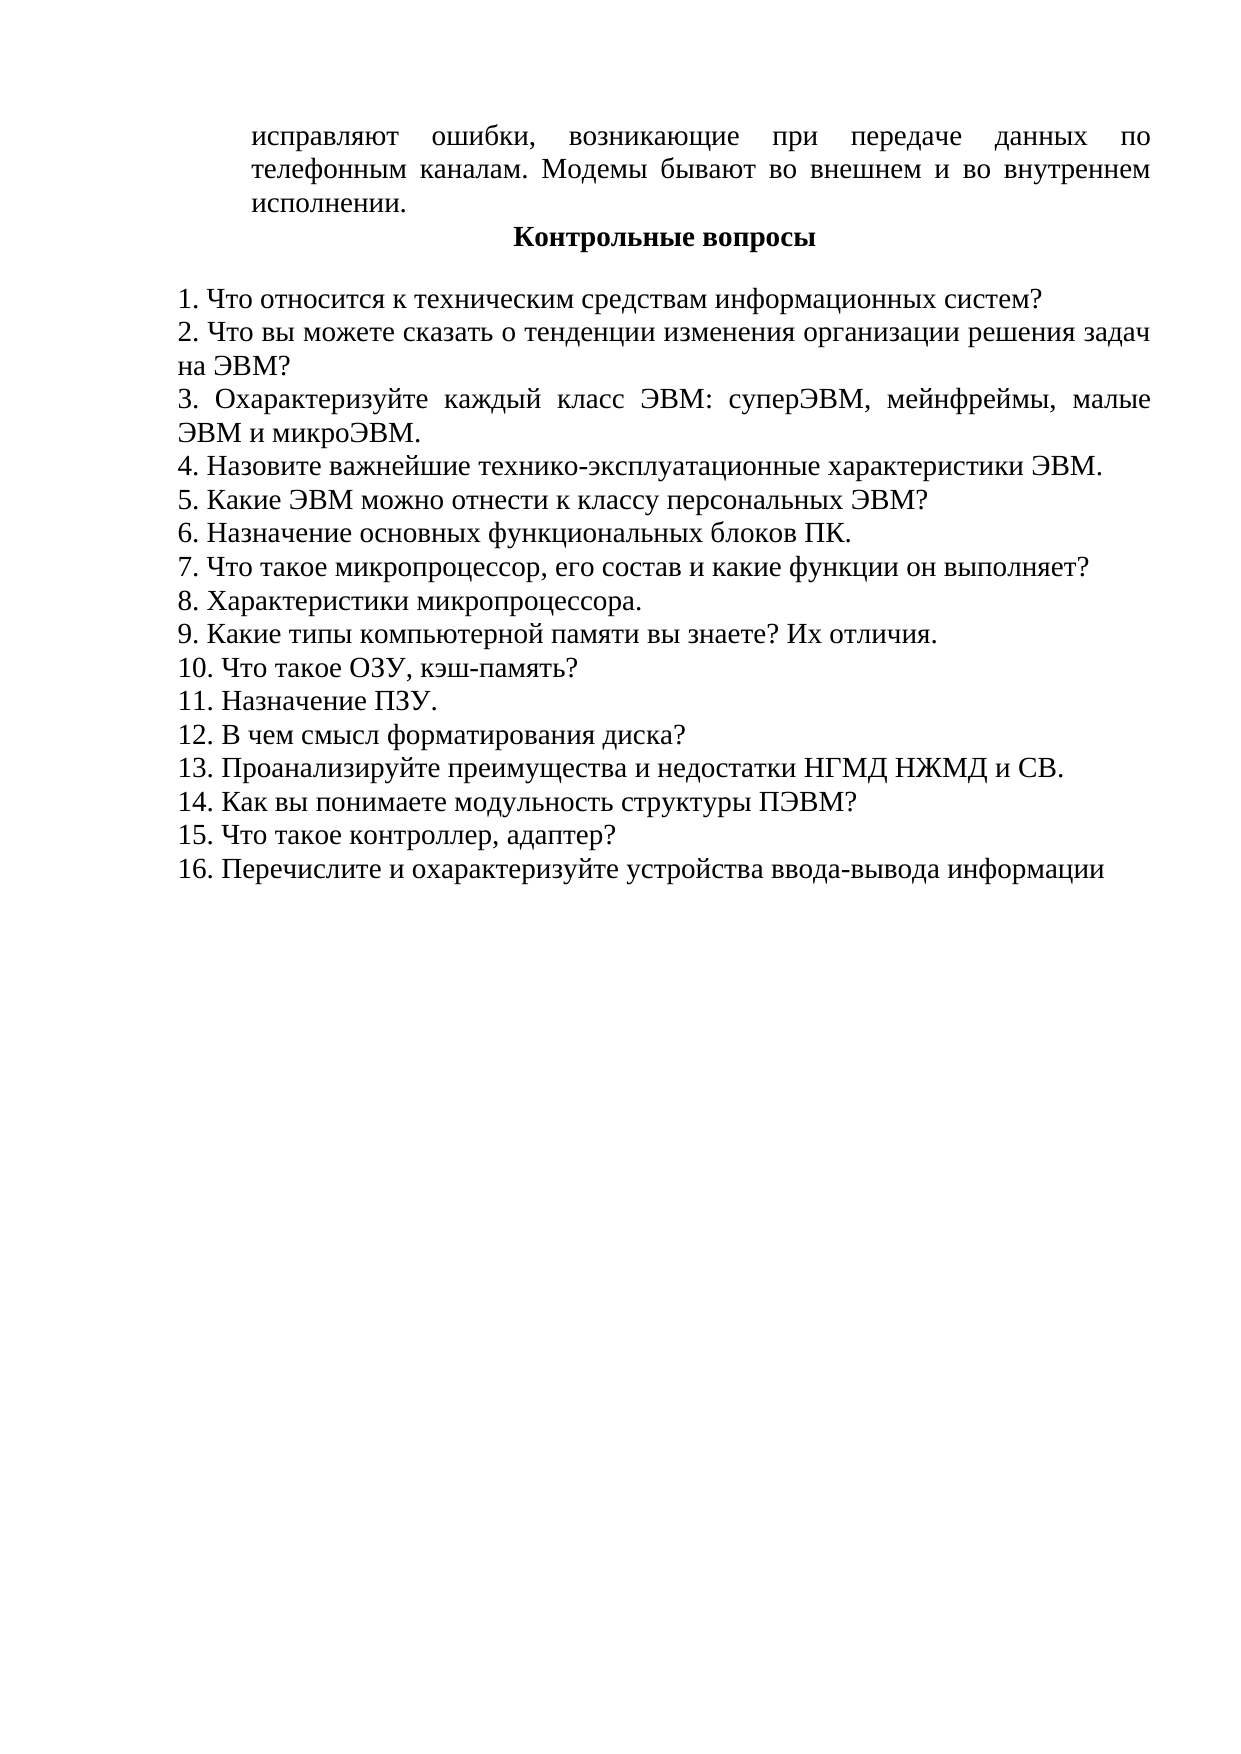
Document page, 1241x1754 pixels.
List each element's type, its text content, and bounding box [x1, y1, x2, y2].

text 10. Что такое ОЗУ, кэш-память? [177, 650, 1152, 683]
text 1. Что относится к техническим средствам информационных систем? [177, 281, 1152, 314]
text 4. Назовите важнейшие технико-эксплуатационные характеристики ЭВМ. [177, 448, 1152, 482]
text 14. Как вы понимаете модульность структуры ПЭВМ? [177, 784, 1152, 817]
text 5. Какие ЭВМ можно отнести к классу персональных ЭВМ? [177, 482, 1152, 516]
text 15. Что такое контроллер, адаптер? [177, 817, 1152, 851]
text 11. Назначение ПЗУ. [177, 683, 1152, 717]
text 3. Охарактеризуйте каждый класс ЭВМ: суперЭВМ, мейнфреймы, малые ЭВМ и микроЭВМ. [177, 381, 1152, 448]
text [238, 118, 1152, 219]
text 16. Перечислите и охарактеризуйте устройства ввода-вывода информации [177, 851, 1152, 884]
text 8. Характеристики микропроцессора. [177, 583, 1152, 616]
text Контрольные вопросы [177, 219, 1152, 252]
text 9. Какие типы компьютерной памяти вы знаете? Их отличия. [177, 616, 1152, 650]
text 6. Назначение основных функциональных блоков ПК. [177, 516, 1152, 549]
text 12. В чем смысл форматирования диска? [177, 717, 1152, 750]
text 2. Что вы можете сказать о тенденции изменения организации решения задач на ЭВМ? [177, 314, 1152, 381]
text 13. Проанализируйте преимущества и недостатки НГМД НЖМД и СВ. [177, 750, 1152, 784]
text 7. Что такое микропроцессор, его состав и какие функции он выполняет? [177, 549, 1152, 583]
